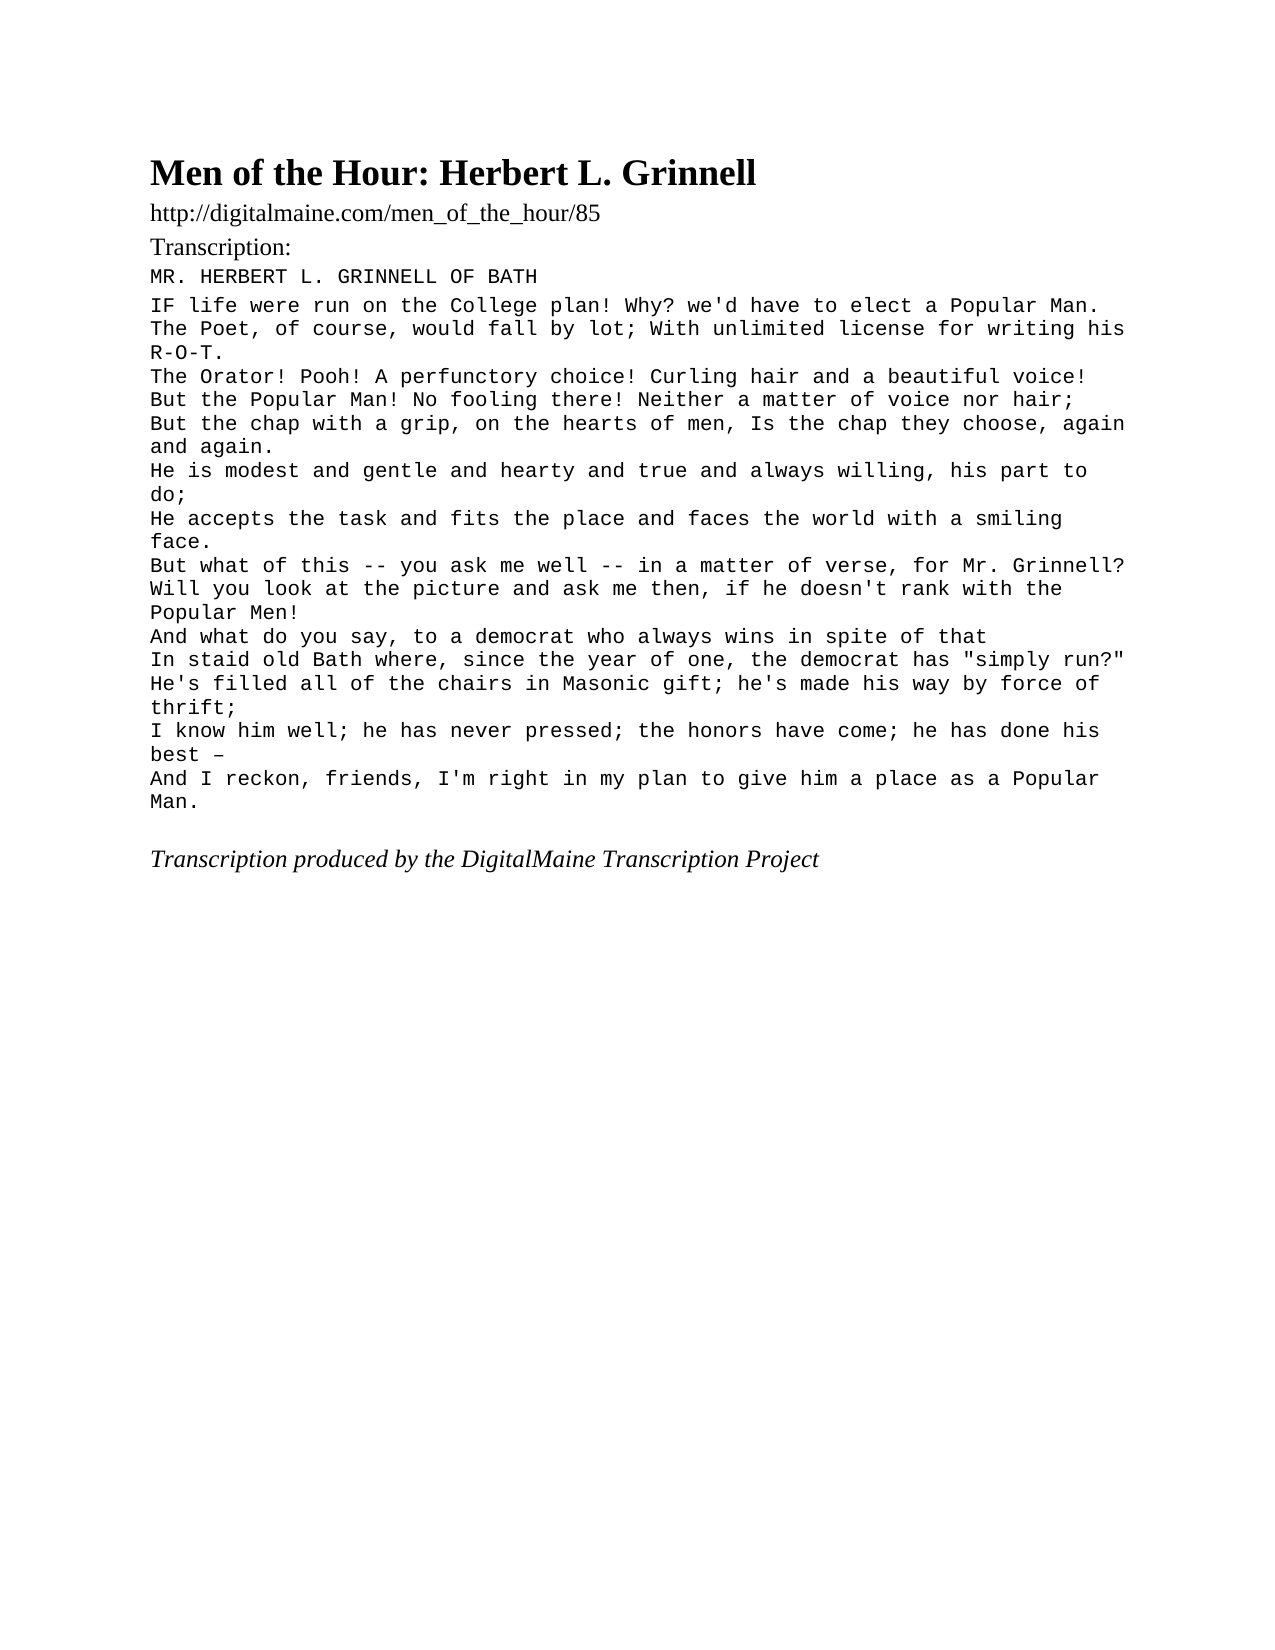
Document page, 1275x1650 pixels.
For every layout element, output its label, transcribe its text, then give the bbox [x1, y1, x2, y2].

text http://digitalmaine.com/men_of_the_hour/85 [150, 198, 1125, 227]
text He accepts the task and fits the place and faces the world with a smiling face. [150, 507, 1125, 555]
text The Poet, of course, would fall by lot; With unlimited license for writing his R-O-T. [150, 318, 1125, 366]
subtitle Men of the Hour: Herbert L. Grinnell [150, 150, 1125, 193]
text Will you look at the picture and ask me then, if he doesn't rank with the Popular Men! [150, 578, 1125, 626]
text And what do you say, to a democrat who always wins in spite of that [150, 626, 1125, 649]
text The Orator! Pooh! A perfunctory choice! Curling hair and a beautiful voice! [150, 366, 1125, 389]
text But what of this -- you ask me well -- in a matter of verse, for Mr. Grinnell? [150, 555, 1125, 578]
text But the Popular Man! No fooling there! Neither a matter of voice nor hair; [150, 389, 1125, 413]
text Transcription produced by the DigitalMaine Transcription Project [150, 844, 1125, 872]
text IF life were run on the College plan! Why? we'd have to elect a Popular Man. [150, 295, 1125, 318]
text Transcription: [150, 232, 1125, 261]
text But the chap with a grip, on the hearts of men, Is the chap they choose, again and again. [150, 413, 1125, 460]
text He is modest and gentle and hearty and true and always willing, his part to do; [150, 460, 1125, 507]
text He's filled all of the chairs in Masonic gift; he's made his way by force of thrift; [150, 673, 1125, 720]
text And I reckon, friends, I'm right in my plan to give him a place as a Popular Man. [150, 768, 1125, 815]
text I know him well; he has never pressed; the honors have come; he has done his best – [150, 720, 1125, 768]
text In staid old Bath where, since the year of one, the democrat has "simply run?" [150, 649, 1125, 673]
text MR. HERBERT L. GRINNELL OF BATH [150, 266, 1125, 289]
